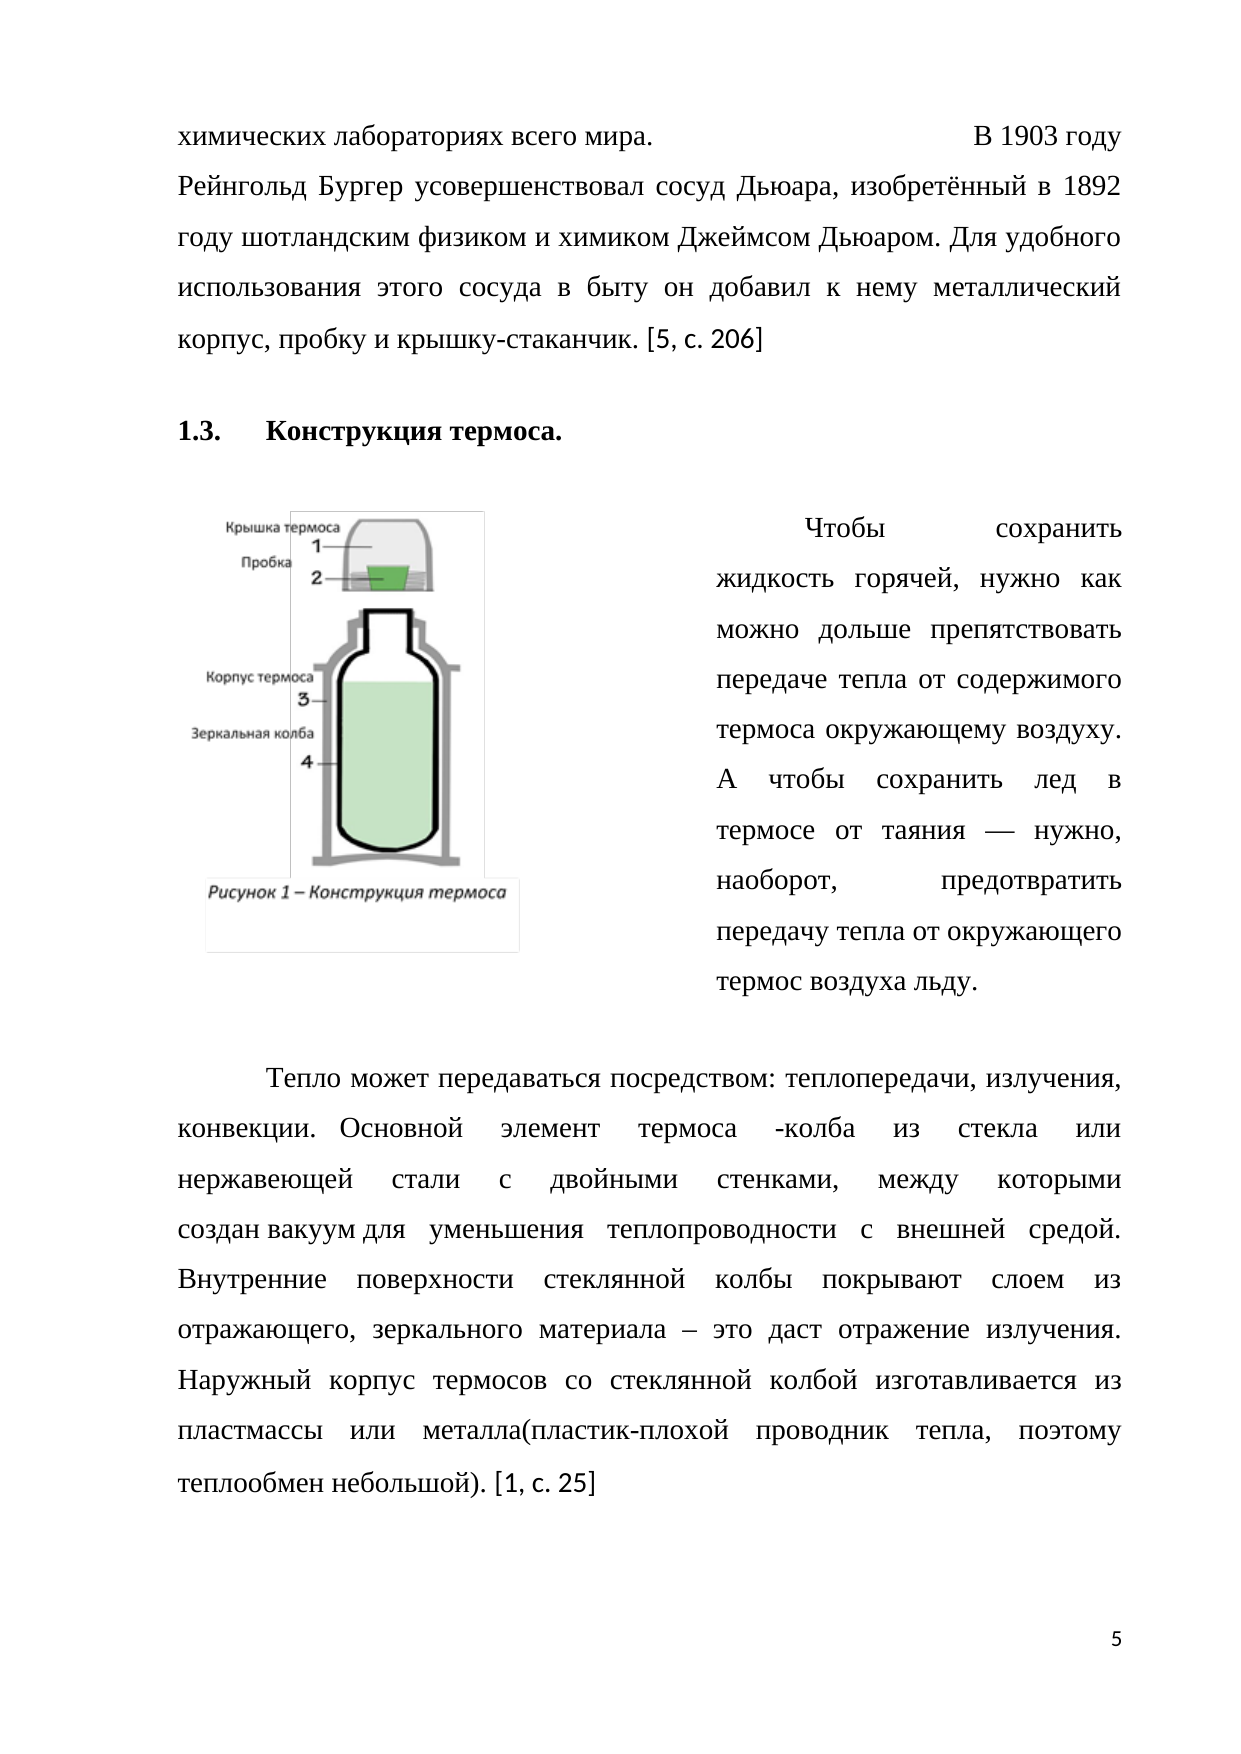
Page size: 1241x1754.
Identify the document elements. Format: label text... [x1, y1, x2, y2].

text Тепло может передаваться посредством: теплопередачи, излучения, конвекции. Основной элемент термоса -колба из стекла или нержавеющей стали с двойными стенками, между которыми создан вакуум для уменьшения теплопроводности с внешней средой. Внутренние поверхности стеклянной колбы покрывают слоем из отражающего, зеркального материала – это даст отражение излучения. Наружный корпус термосов со стеклянной колбой изготавливается из пластмассы или металла(пластик-плохой проводник тепла, поэтому теплообмен небольшой). [1, с. 25] [177, 1060, 1122, 1499]
text Чтобы сохранить жидкость горячей, нужно как можно дольше препятствовать передаче тепла от содержимого термоса окружающему воздуху. А чтобы сохранить лед в термосе от таяния — нужно, наоборот, предотвратить передачу тепла от окружающего термос воздуха льду. [716, 510, 1122, 996]
list Конструкция термоса. [177, 413, 1122, 446]
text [177, 118, 1122, 356]
picture [177, 510, 521, 954]
